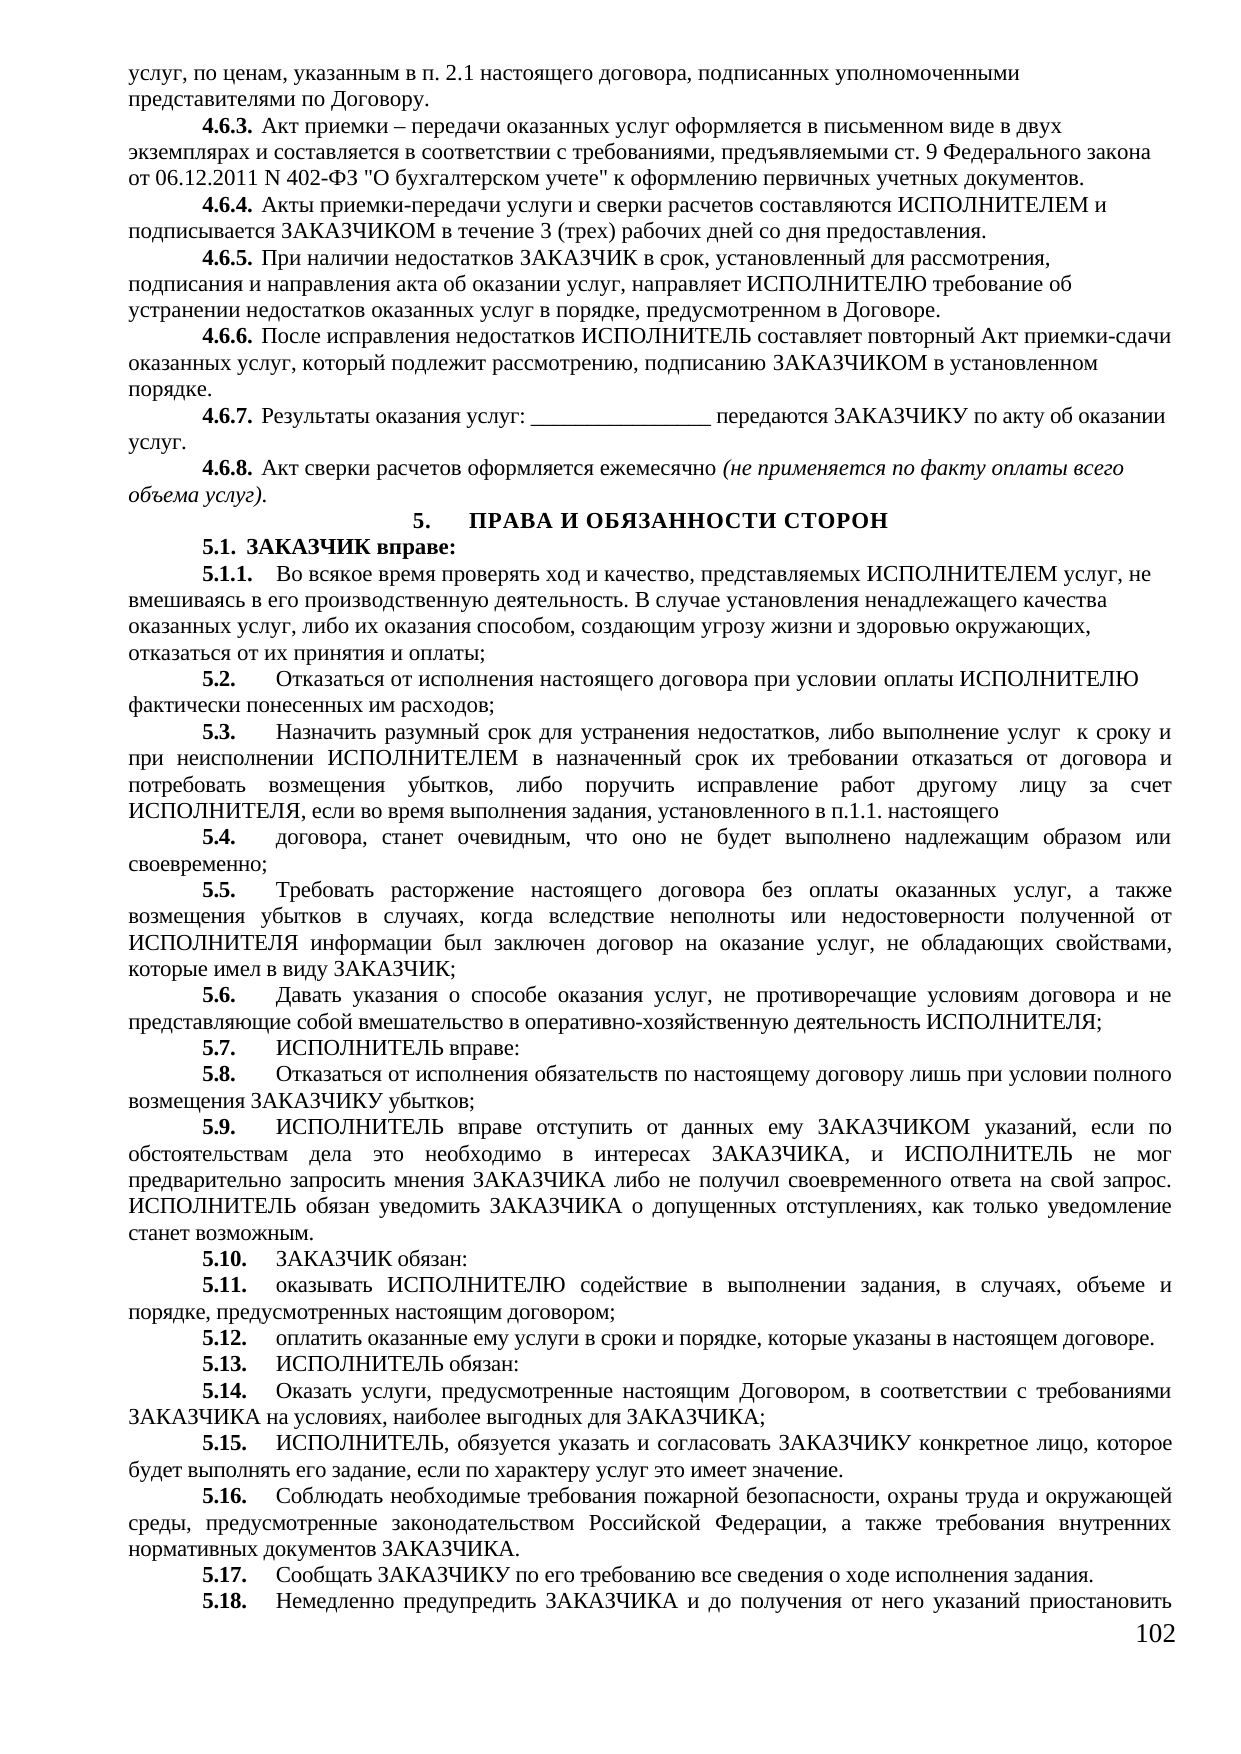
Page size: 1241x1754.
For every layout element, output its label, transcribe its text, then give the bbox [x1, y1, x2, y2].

list Оказать услуги, предусмотренные настоящим Договором, в соответствии с требованиями ЗАКАЗЧИКА на условиях, наиболее выгодных для ЗАКАЗЧИКА; [128, 1377, 1173, 1429]
list оказывать ИСПОЛНИТЕЛЮ содействие в выполнении задания, в случаях, объеме и порядке, предусмотренных настоящим договором; [128, 1271, 1173, 1324]
list Сообщать ЗАКАЗЧИКУ по его требованию все сведения о ходе исполнения задания. [128, 1561, 1173, 1588]
list оплатить оказанные ему услуги в сроки и порядке, которые указаны в настоящем договоре. [128, 1324, 1173, 1350]
list Соблюдать необходимые требования пожарной безопасности, охраны труда и окружающей среды, предусмотренные законодательством Российской Федерации, а также требования внутренних нормативных документов ЗАКАЗЧИКА. [128, 1482, 1173, 1561]
list договора, станет очевидным, что оно не будет выполнено надлежащим образом или своевременно; [128, 823, 1173, 876]
list ЗАКАЗЧИК вправе: [128, 533, 1173, 560]
list При наличии недостатков ЗАКАЗЧИК в срок, установленный для рассмотрения, подписания и направления акта об оказании услуг, направляет ИСПОЛНИТЕЛЮ требование об устранении недостатков оказанных услуг в порядке, предусмотренном в Договоре. [128, 243, 1173, 323]
list ИСПОЛНИТЕЛЬ, обязуется указать и согласовать ЗАКАЗЧИКУ конкретное лицо, которое будет выполнять его задание, если по характеру услуг это имеет значение. [128, 1429, 1173, 1482]
list Давать указания о способе оказания услуг, не противоречащие условиям договора и не представляющие собой вмешательство в оперативно-хозяйственную деятельность ИСПОЛНИТЕЛЯ; [128, 981, 1173, 1034]
list После исправления недостатков ИСПОЛНИТЕЛЬ составляет повторный Акт приемки-сдачи оказанных услуг, который подлежит рассмотрению, подписанию ЗАКАЗЧИКОМ в установленном порядке. [128, 323, 1173, 402]
list Отказаться от исполнения настоящего договора при условии оплаты ИСПОЛНИТЕЛЮ фактически понесенных им расходов; [128, 665, 1173, 718]
list Акты приемки-передачи услуги и сверки расчетов составляются ИСПОЛНИТЕЛЕМ и подписывается ЗАКАЗЧИКОМ в течение 3 (трех) рабочих дней со дня предоставления. [128, 191, 1173, 243]
list Требовать расторжение настоящего договора без оплаты оказанных услуг, а также возмещения убытков в случаях, когда вследствие неполноты или недостоверности полученной от ИСПОЛНИТЕЛЯ информации был заключен договор на оказание услуг, не обладающих свойствами, которые имел в виду ЗАКАЗЧИК; [128, 876, 1173, 981]
list ИСПОЛНИТЕЛЬ вправе: [128, 1034, 1173, 1061]
list Акт приемки – передачи оказанных услуг оформляется в письменном виде в двух экземплярах и составляется в соответствии с требованиями, предъявляемыми ст. 9 Федерального закона от 06.12.2011 N 402-ФЗ "О бухгалтерском учете" к оформлению первичных учетных документов. [128, 112, 1173, 191]
list Отказаться от исполнения обязательств по настоящему договору лишь при условии полного возмещения ЗАКАЗЧИКУ убытков; [128, 1061, 1173, 1113]
list ПРАВА И ОБЯЗАННОСТИ СТОРОН [128, 507, 1173, 533]
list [128, 1588, 1173, 1614]
list ИСПОЛНИТЕЛЬ вправе отступить от данных ему ЗАКАЗЧИКОМ указаний, если по обстоятельствам дела это необходимо в интересах ЗАКАЗЧИКА, и ИСПОЛНИТЕЛЬ не мог предварительно запросить мнения ЗАКАЗЧИКА либо не получил своевременного ответа на свой запрос. ИСПОЛНИТЕЛЬ обязан уведомить ЗАКАЗЧИКА о допущенных отступлениях, как только уведомление станет возможным. [128, 1113, 1173, 1245]
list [128, 59, 1173, 112]
list Назначить разумный срок для устранения недостатков, либо выполнение услуг к сроку и при неисполнении ИСПОЛНИТЕЛЕМ в назначенный срок их требовании отказаться от договора и потребовать возмещения убытков, либо поручить исправление работ другому лицу за счет ИСПОЛНИТЕЛЯ, если во время выполнения задания, установленного в п.1.1. настоящего [128, 718, 1173, 823]
list Акт сверки расчетов оформляется ежемесячно (не применяется по факту оплаты всего объема услуг). [128, 454, 1173, 507]
list ИСПОЛНИТЕЛЬ обязан: [128, 1350, 1173, 1377]
list ЗАКАЗЧИК обязан: [128, 1245, 1173, 1271]
list Результаты оказания услуг: ________________ передаются ЗАКАЗЧИКУ по акту об оказании услуг. [128, 402, 1173, 454]
list Во всякое время проверять ход и качество, представляемых ИСПОЛНИТЕЛЕМ услуг, не вмешиваясь в его производственную деятельность. В случае установления ненадлежащего качества оказанных услуг, либо их оказания способом, создающим угрозу жизни и здоровью окружающих, отказаться от их принятия и оплаты; [128, 560, 1173, 665]
